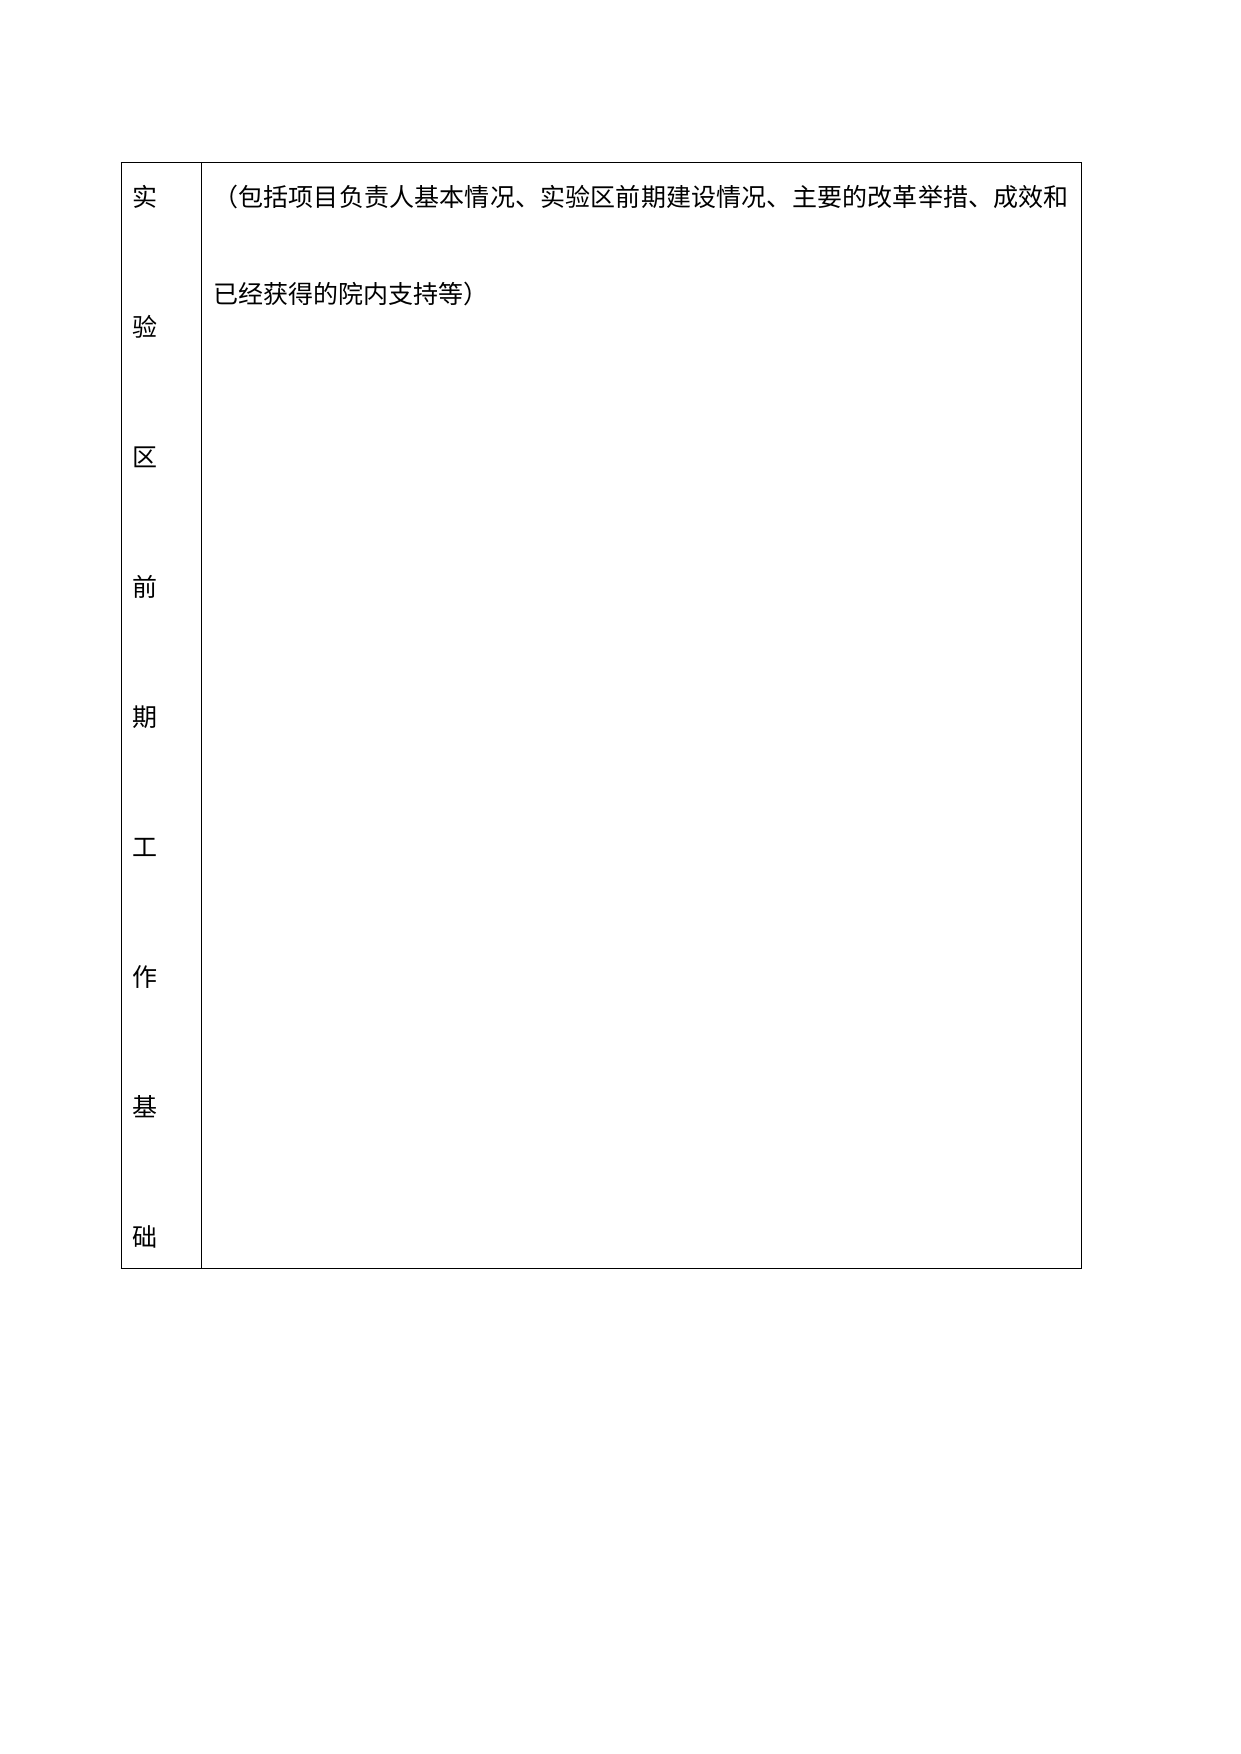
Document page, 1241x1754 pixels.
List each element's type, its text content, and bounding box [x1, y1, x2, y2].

table_cell 实 验 区 前 期 工 作 基 础 [122, 163, 201, 1268]
table_cell （包括项目负责人基本情况、实验区前期建设情况、主要的改革举措、成效和已经获得的院内支持等） [202, 163, 1081, 1268]
